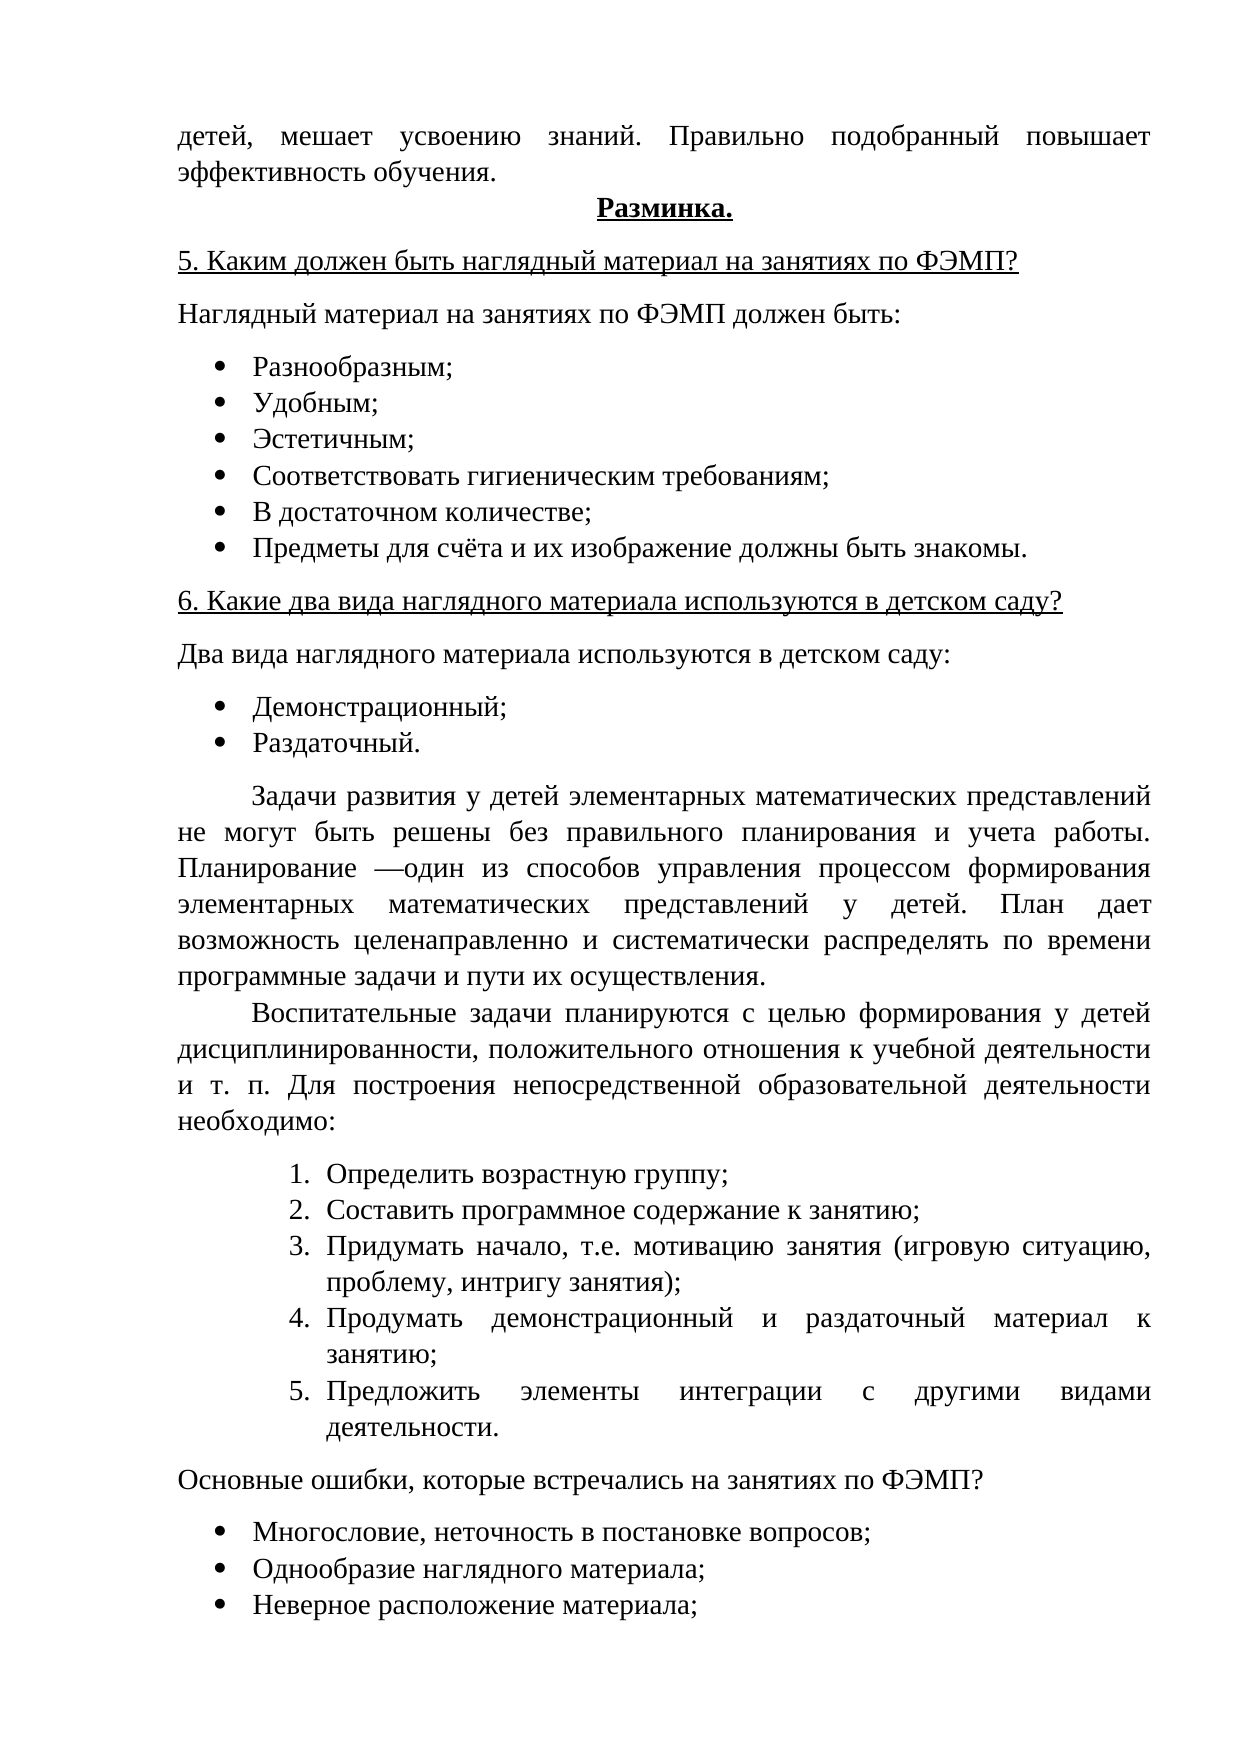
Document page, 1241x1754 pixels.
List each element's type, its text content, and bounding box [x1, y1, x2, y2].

list Эстетичным; [215, 421, 1152, 455]
list Предложить элементы интеграции с другими видами деятельности. [288, 1373, 1152, 1442]
list Продумать демонстрационный и раздаточный материал к занятию; [288, 1301, 1152, 1370]
list Составить программное содержание к занятию; [288, 1192, 1152, 1226]
list Демонстрационный; [215, 689, 1152, 722]
list Многословие, неточность в постановке вопросов; [215, 1514, 1152, 1548]
list Неверное расположение материала; [215, 1587, 1152, 1621]
list Разнообразным; [215, 349, 1152, 382]
list Однообразие наглядного материала; [215, 1551, 1152, 1584]
list Предметы для счёта и их изображение должны быть знакомы. [215, 530, 1152, 564]
text Два вида наглядного материала используются в детском саду: [177, 636, 1152, 669]
list Придумать начало, т.е. мотивацию занятия (игровую ситуацию, проблему, интригу занятия); [288, 1228, 1152, 1298]
text Наглядный материал на занятиях по ФЭМП должен быть: [177, 296, 1152, 329]
list В достаточном количестве; [215, 494, 1152, 527]
text 5. Каким должен быть наглядный материал на занятиях по ФЭМП? [177, 243, 1152, 277]
text Воспитательные задачи планируются с целью формирования у детей дисциплинированности, положительного отношения к учебной деятельности и т. п. Для построения непосредственной образовательной деятельности необходимо: [177, 995, 1152, 1137]
text Основные ошибки, которые встречались на занятиях по ФЭМП? [177, 1462, 1152, 1495]
list Определить возрастную группу; [288, 1156, 1152, 1189]
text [177, 118, 1152, 188]
text 6. Какие два вида наглядного материала используются в детском саду? [177, 583, 1152, 617]
list Раздаточный. [215, 725, 1152, 758]
text Задачи развития у детей элементарных математических представлений не могут быть решены без правильного планирования и учета работы. Планирование —один из способов управления процессом формирования элементарных математических представлений у детей. План дает возможность целенаправленно и систематически распределять по времени программные задачи и пути их осуществления. [177, 778, 1152, 992]
text Разминка. [177, 190, 1152, 224]
list Удобным; [215, 385, 1152, 419]
list Соответствовать гигиеническим требованиям; [215, 458, 1152, 491]
